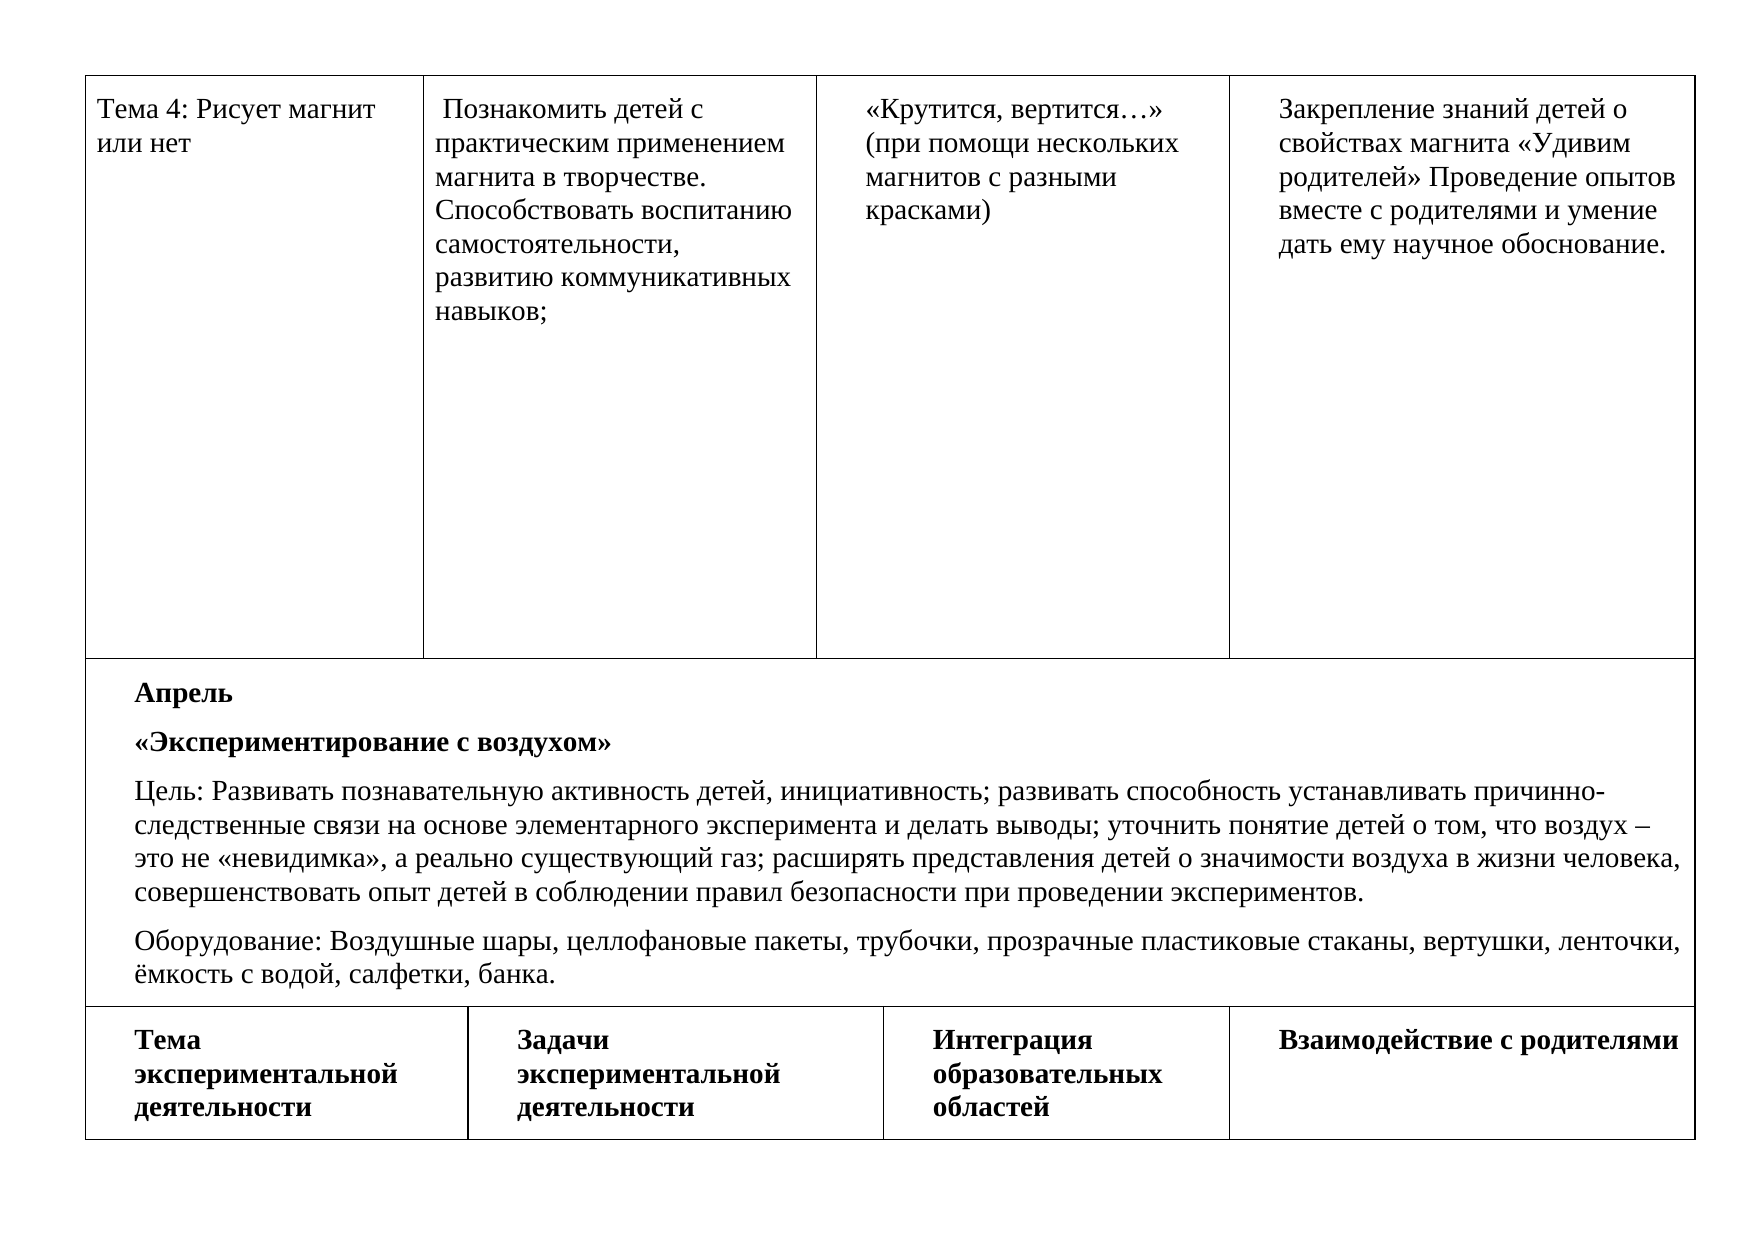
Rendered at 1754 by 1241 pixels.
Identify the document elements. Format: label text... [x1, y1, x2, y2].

table_cell «Крутится, вертится…» (при помощи нескольких магнитов с разными красками) [817, 76, 1229, 658]
table_cell Тема экспериментальной деятельности [86, 1007, 467, 1139]
table_cell Задачи экспериментальной деятельности [469, 1007, 883, 1139]
table_cell Взаимодействие с родителями [1230, 1007, 1694, 1139]
table_cell Познакомить детей с практическим применением магнита в творчестве. Способствовать воспитанию самостоятельности, развитию коммуникативных навыков; [424, 76, 816, 658]
table_cell Тема 4: Рисует магнит или нет [86, 76, 423, 658]
table_cell Интеграция образовательных областей [884, 1007, 1229, 1139]
table_cell Апрель «Экспериментирование с воздухом» Цель: Развивать познавательную активность детей, инициативность; развивать способность устанавливать причинно-следственные связи на основе элементарного эксперимента и делать выводы; уточнить понятие детей о том, что воздух – это не «невидимка», а реально существующий газ; расширять представления детей о значимости воздуха в жизни человека, совершенствовать опыт детей в соблюдении правил безопасности при проведении экспериментов. Оборудование: Воздушные шары, целлофановые пакеты, трубочки, прозрачные пластиковые стаканы, вертушки, ленточки, ёмкость с водой, салфетки, банка. [86, 659, 1694, 1006]
table_cell Закрепление знаний детей о свойствах магнита «Удивим родителей» Проведение опытов вместе с родителями и умение дать ему научное обоснование. [1230, 76, 1694, 658]
